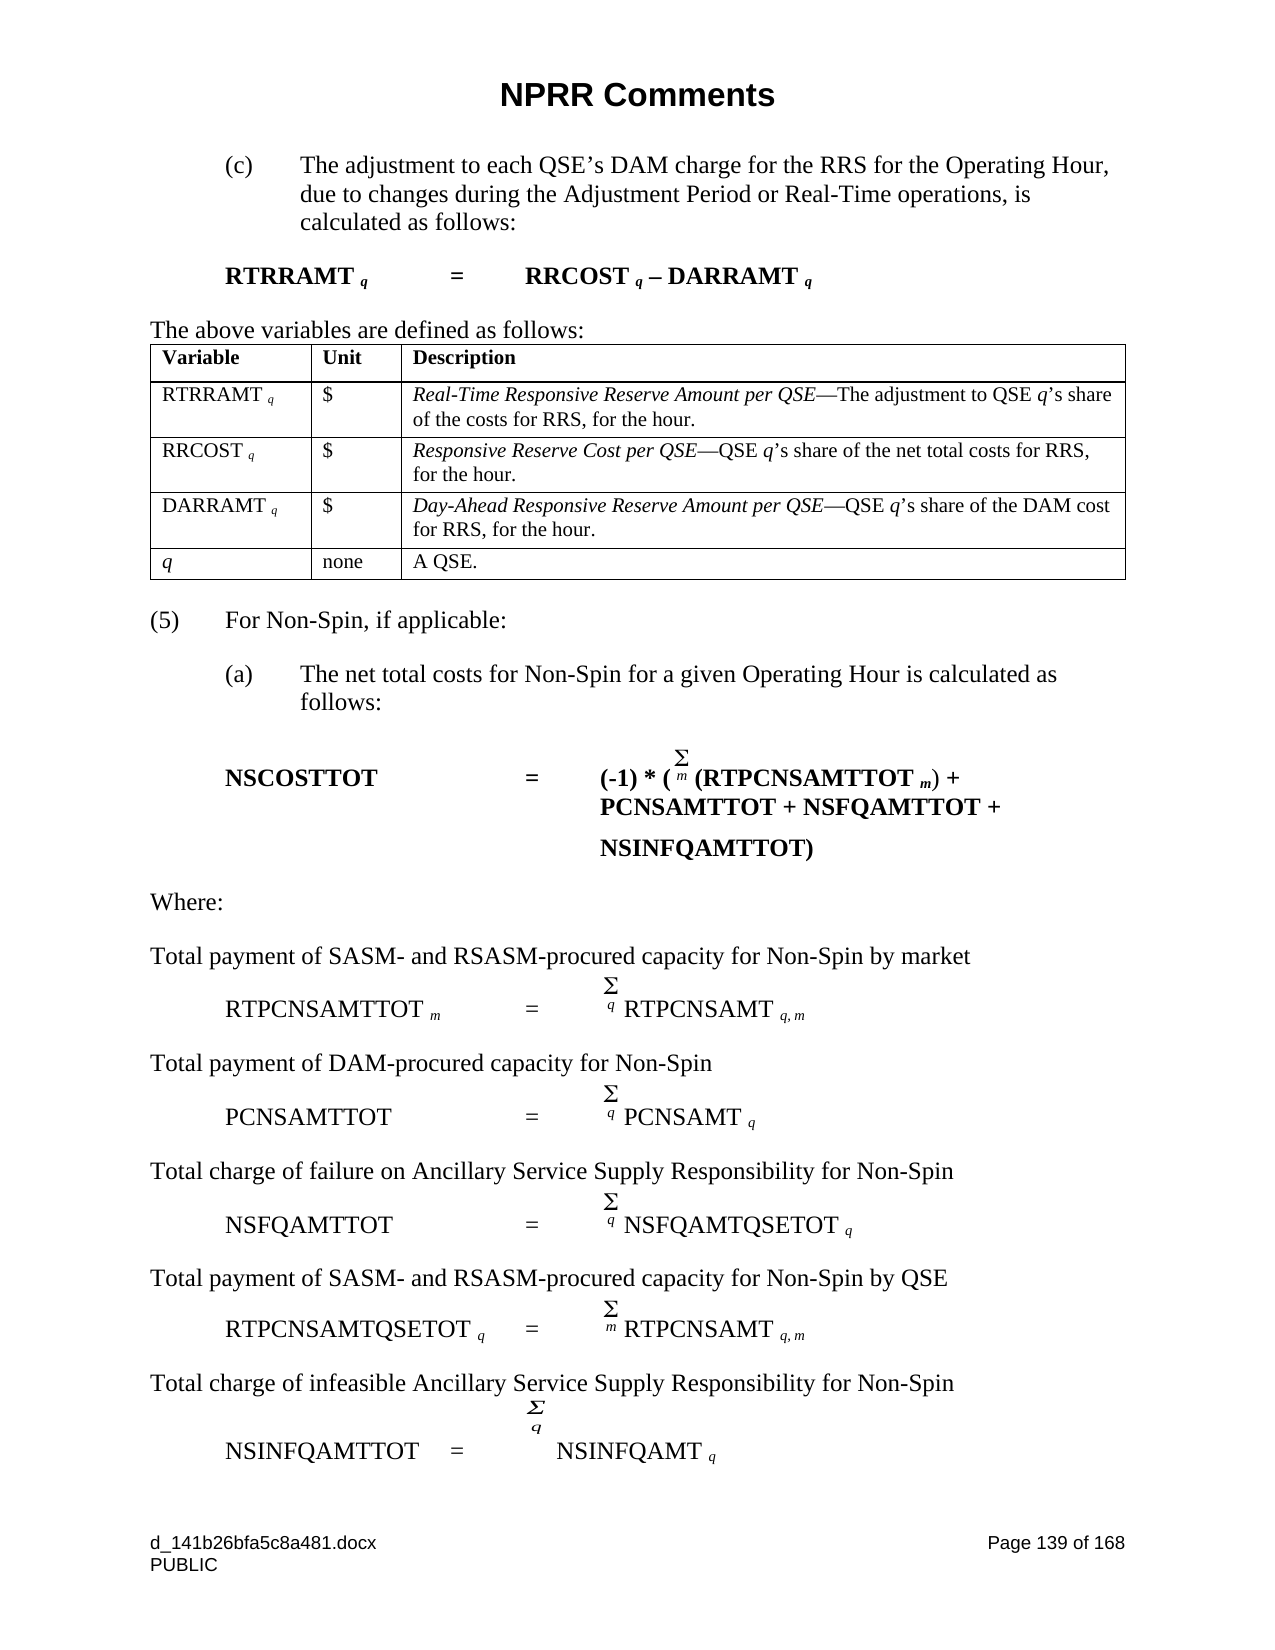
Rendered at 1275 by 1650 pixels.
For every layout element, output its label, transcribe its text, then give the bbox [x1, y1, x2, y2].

text Total payment of SASM- and RSASM-procured capacity for Non-Spin by market [150, 941, 1125, 969]
table_cell $ [312, 493, 401, 548]
table_cell q [151, 549, 311, 579]
text NSCOSTTOT = (-1) * ((RTPCNSAMTTOT m) + PCNSAMTTOT + NSFQAMTTOT + [225, 741, 1125, 821]
table_header Unit [312, 345, 401, 381]
text Total charge of failure on Ancillary Service Supply Responsibility for Non-Spin [150, 1156, 1125, 1185]
table_cell $ [312, 438, 401, 492]
text PCNSAMTTOT = PCNSAMT q [225, 1077, 1125, 1131]
table_cell Real-Time Responsive Reserve Amount per QSE—The adjustment to QSE q’s share of the costs for RRS, for the hour. [402, 383, 1125, 437]
table_cell $ [312, 383, 401, 437]
text NSINFQAMTTOT = NSINFQAMT q [225, 1397, 1125, 1465]
text RTRRAMT q = RRCOST q – DARRAMT q [225, 261, 1125, 290]
table_cell Responsive Reserve Cost per QSE—QSE q’s share of the net total costs for RRS, for the hour. [402, 438, 1125, 492]
table_cell none [312, 549, 401, 579]
text (c) The adjustment to each QSE’s DAM charge for the RRS for the Operating Hour, due to changes during the Adjustment Period or Real-Time operations, is calculated as follows: [225, 150, 1125, 236]
text RTPCNSAMTQSETOT q = RTPCNSAMT q, m [225, 1292, 1125, 1343]
text NSINFQAMTTOT) [525, 833, 1125, 862]
table_cell DARRAMT q [151, 493, 311, 548]
text NSFQAMTTOT = NSFQAMTQSETOT q [225, 1185, 1125, 1238]
table_cell Day-Ahead Responsive Reserve Amount per QSE—QSE q’s share of the DAM cost for RRS, for the hour. [402, 493, 1125, 548]
table_cell A QSE. [402, 549, 1125, 579]
table_header Variable [151, 345, 311, 381]
text RTPCNSAMTTOT m = RTPCNSAMT q, m [225, 969, 1125, 1023]
text Total charge of infeasible Ancillary Service Supply Responsibility for Non-Spin [150, 1368, 1125, 1397]
table_header Description [402, 345, 1125, 381]
text Total payment of DAM-procured capacity for Non-Spin [150, 1048, 1125, 1077]
text Total payment of SASM- and RSASM-procured capacity for Non-Spin by QSE [150, 1263, 1125, 1292]
text (a) The net total costs for Non-Spin for a given Operating Hour is calculated as follows: [225, 659, 1125, 716]
text Where: [150, 887, 1125, 916]
table_cell RRCOST q [151, 438, 311, 492]
table_cell RTRRAMT q [151, 383, 311, 437]
text (5) For Non-Spin, if applicable: [150, 605, 1125, 634]
text The above variables are defined as follows: [150, 315, 1125, 344]
